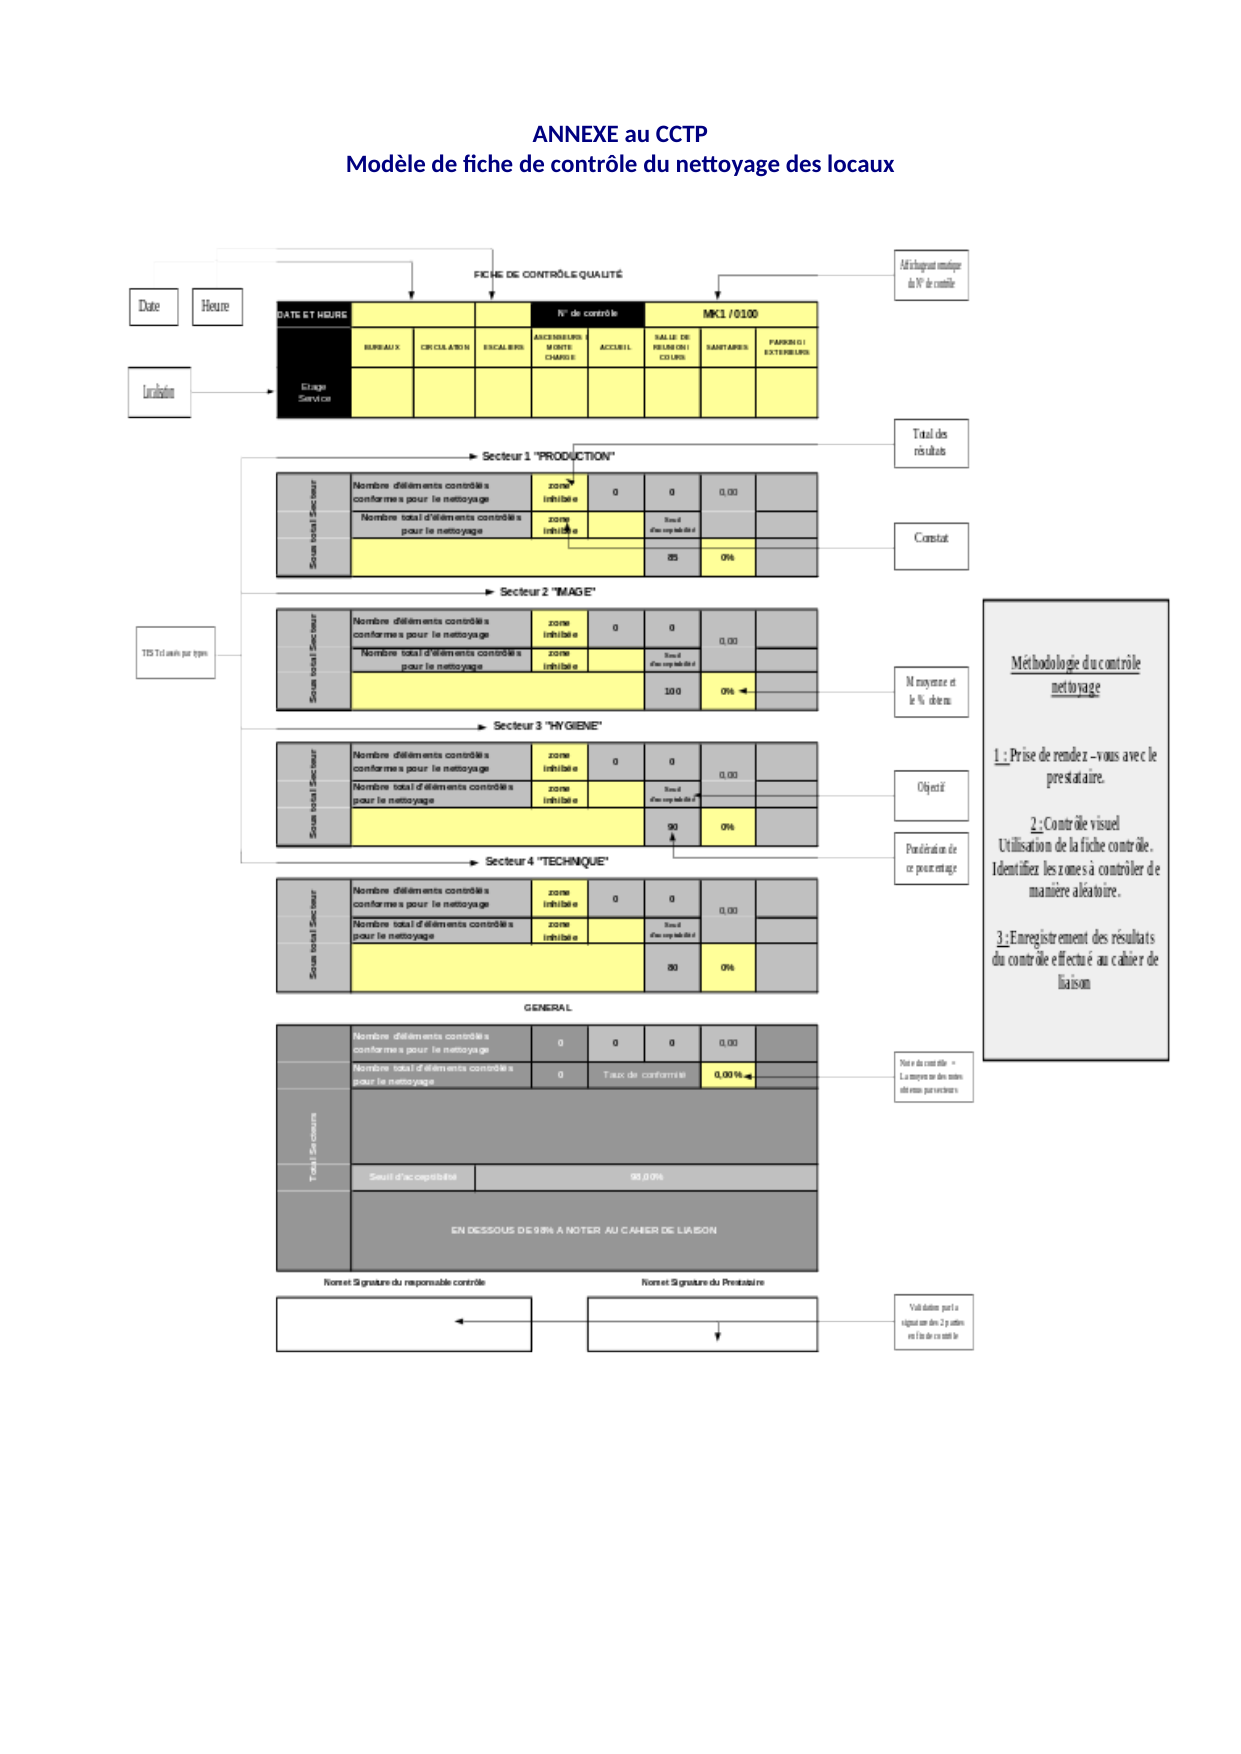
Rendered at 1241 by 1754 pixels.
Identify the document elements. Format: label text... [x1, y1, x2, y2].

text Modèle de fiche de contrôle du nettoyage des locaux [118, 149, 1122, 179]
text ANNEXE au CCTP [118, 118, 1122, 149]
